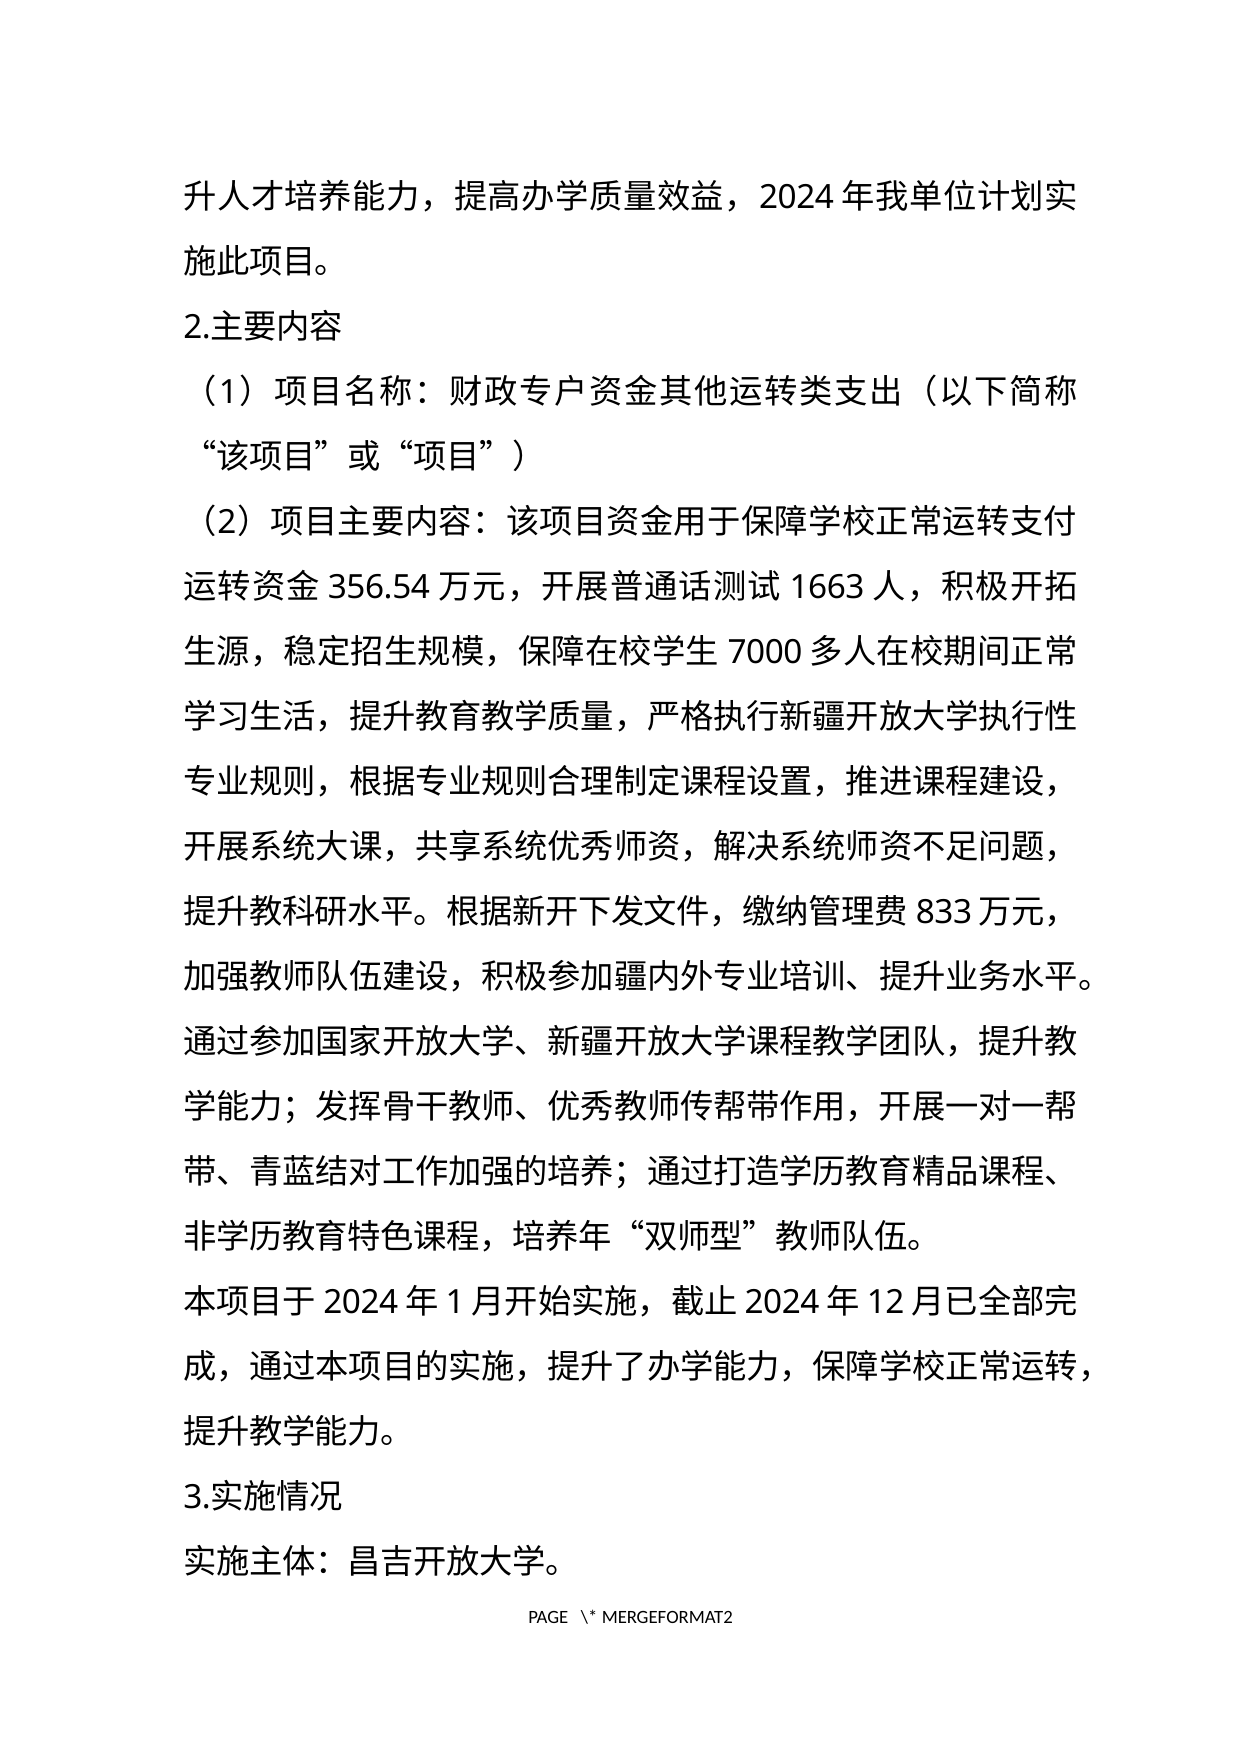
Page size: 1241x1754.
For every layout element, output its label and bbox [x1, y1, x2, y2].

text [183, 162, 1078, 1592]
